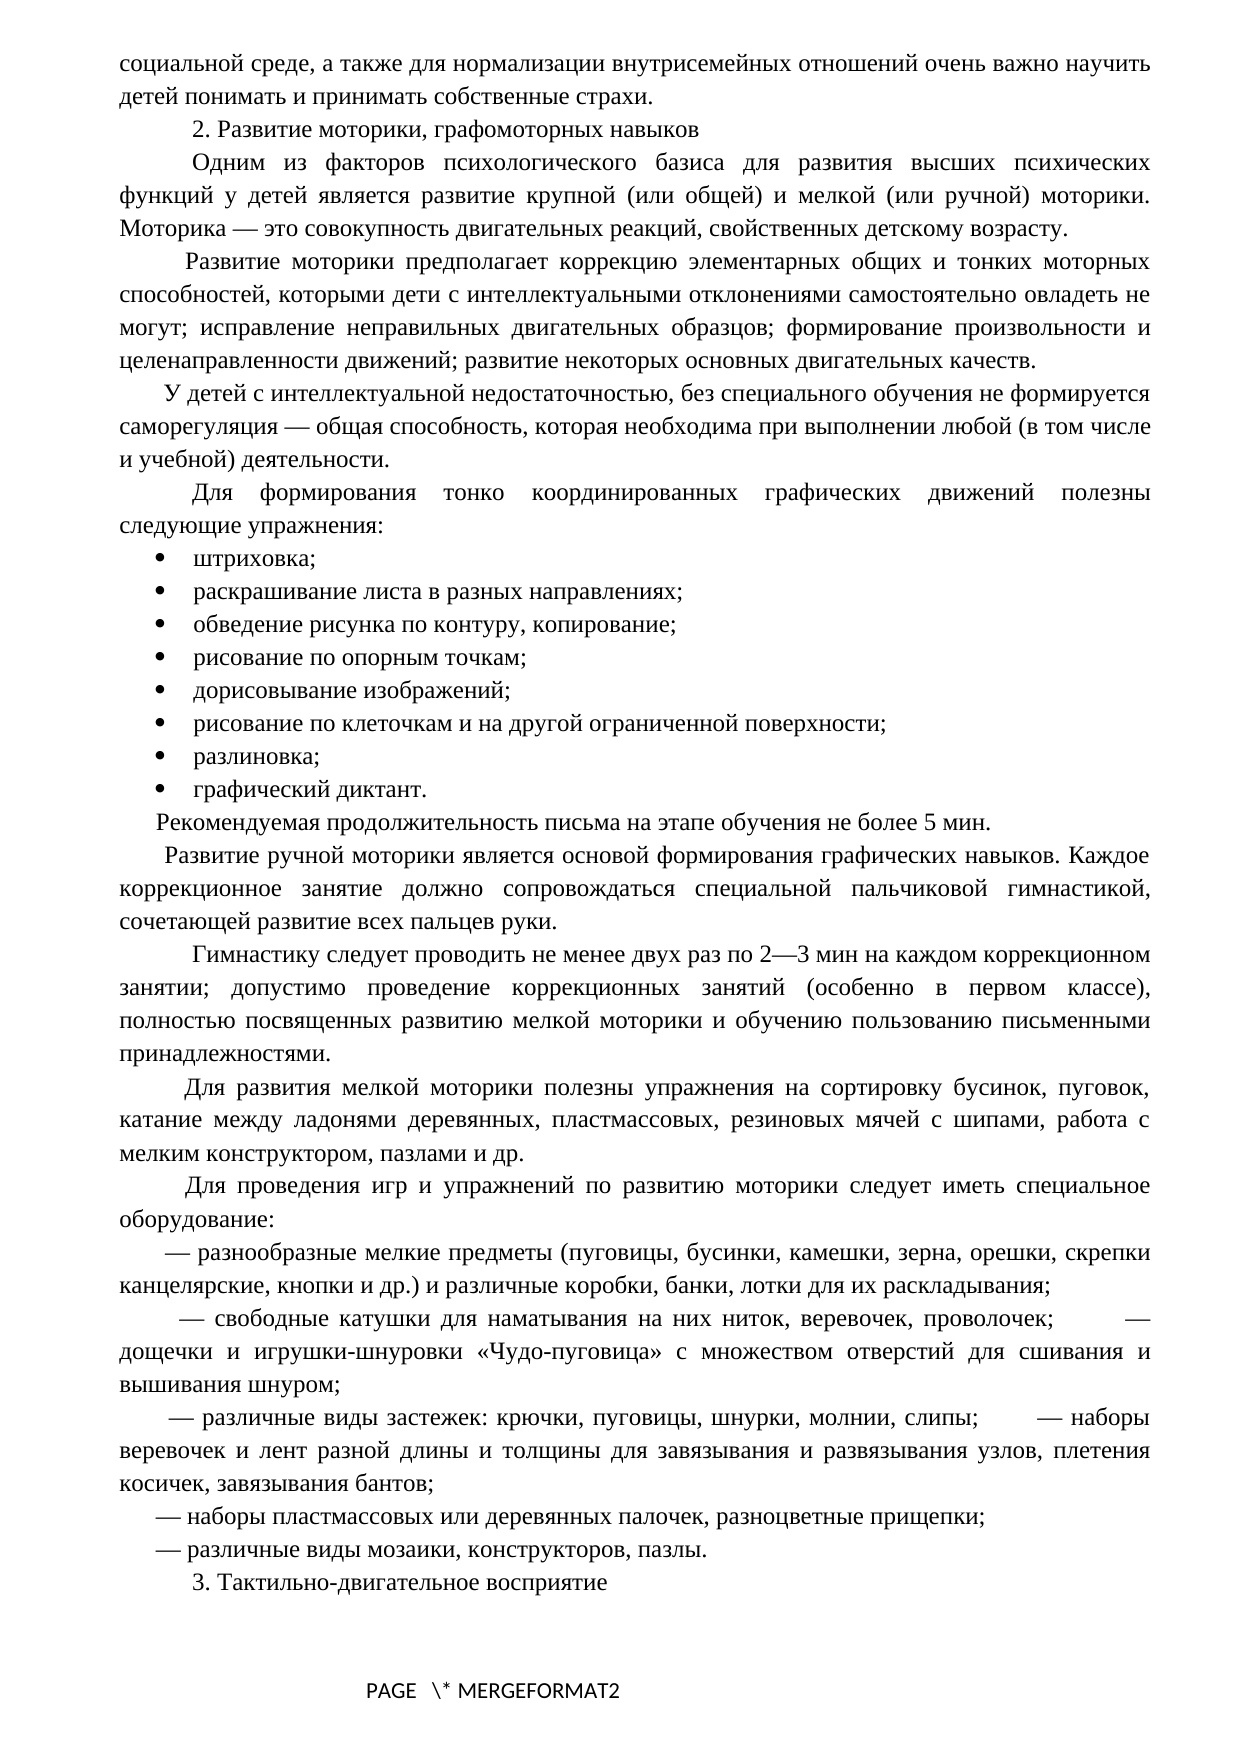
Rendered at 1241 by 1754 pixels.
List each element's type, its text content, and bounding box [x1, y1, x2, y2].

text — свободные катушки для наматывания на них ниток, веревочек, проволочек; — дощечки и игрушки-шнуровки «Чудо-пуговица» с множеством отверстий для сшивания и вышивания шнуром; [118, 1303, 1152, 1397]
text Для развития мелкой моторики полезны упражнения на сортировку бусинок, пуговок, катание между ладонями деревянных, пластмассовых, резиновых мячей с шипами, работа с мелким конструктором, пазлами и др. [118, 1072, 1152, 1166]
text Развитие ручной моторики является основой формирования графических навыков. Каждое коррекционное занятие должно сопровождаться специальной пальчиковой гимнастикой, сочетающей развитие всех пальцев руки. [118, 840, 1152, 935]
list рисование по опорным точкам; [156, 642, 1152, 671]
text Рекомендуемая продолжительность письма на этапе обучения не более 5 мин. [119, 807, 1152, 836]
text — различные виды застежек: крючки, пуговицы, шнурки, молнии, слипы; — наборы веревочек и лент разной длины и толщины для завязывания и развязывания узлов, плетения косичек, завязывания бантов; [118, 1402, 1152, 1497]
list разлиновка; [156, 741, 1152, 770]
text — наборы пластмассовых или деревянных палочек, разноцветные прищепки; [118, 1501, 1152, 1529]
text Для проведения игр и упражнений по развитию моторики следует иметь специальное оборудование: [118, 1171, 1152, 1232]
list обведение рисунка по контуру, копирование; [156, 609, 1152, 638]
list графический диктант. [156, 774, 1152, 803]
text Развитие моторики предполагает коррекцию элементарных общих и тонких моторных способностей, которыми дети с интеллектуальными отклонениями самостоятельно овладеть не могут; исправление неправильных двигательных образцов; формирование произвольности и целенаправленности движений; развитие некоторых основных двигательных качеств. [118, 246, 1152, 374]
list раскрашивание листа в разных направлениях; [156, 576, 1152, 605]
text — различные виды мозаики, конструкторов, пазлы. [118, 1534, 1152, 1563]
text У детей с интеллектуальной недостаточностью, без специального обучения не формируется саморегуляция — общая способность, которая необходима при выполнении любой (в том числе и учебной) деятельности. [118, 378, 1152, 473]
text Одним из факторов психологического базиса для развития высших психических функций у детей является развитие крупной (или общей) и мелкой (или ручной) моторики. Моторика — это совокупность двигательных реакций, свойственных детскому возрасту. [119, 147, 1152, 242]
list дорисовывание изображений; [156, 675, 1152, 704]
list штриховка; [156, 543, 1152, 572]
text 2. Развитие моторики, графомоторных навыков [118, 114, 1152, 143]
text Гимнастику следует проводить не менее двух раз по 2—3 мин на каждом коррекционном занятии; допустимо проведение коррекционных занятий (особенно в первом классе), полностью посвященных развитию мелкой моторики и обучению пользованию письменными принадлежностями. [119, 939, 1152, 1067]
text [119, 48, 1152, 110]
text 3. Тактильно-двигательное восприятие [118, 1567, 1152, 1596]
text — разнообразные мелкие предметы (пуговицы, бусинки, камешки, зерна, орешки, скрепки канцелярские, кнопки и др.) и различные коробки, банки, лотки для их раскладывания; [118, 1237, 1152, 1298]
list рисование по клеточкам и на другой ограниченной поверхности; [156, 708, 1152, 737]
text Для формирования тонко координированных графических движений полезны следующие упражнения: [118, 477, 1152, 539]
